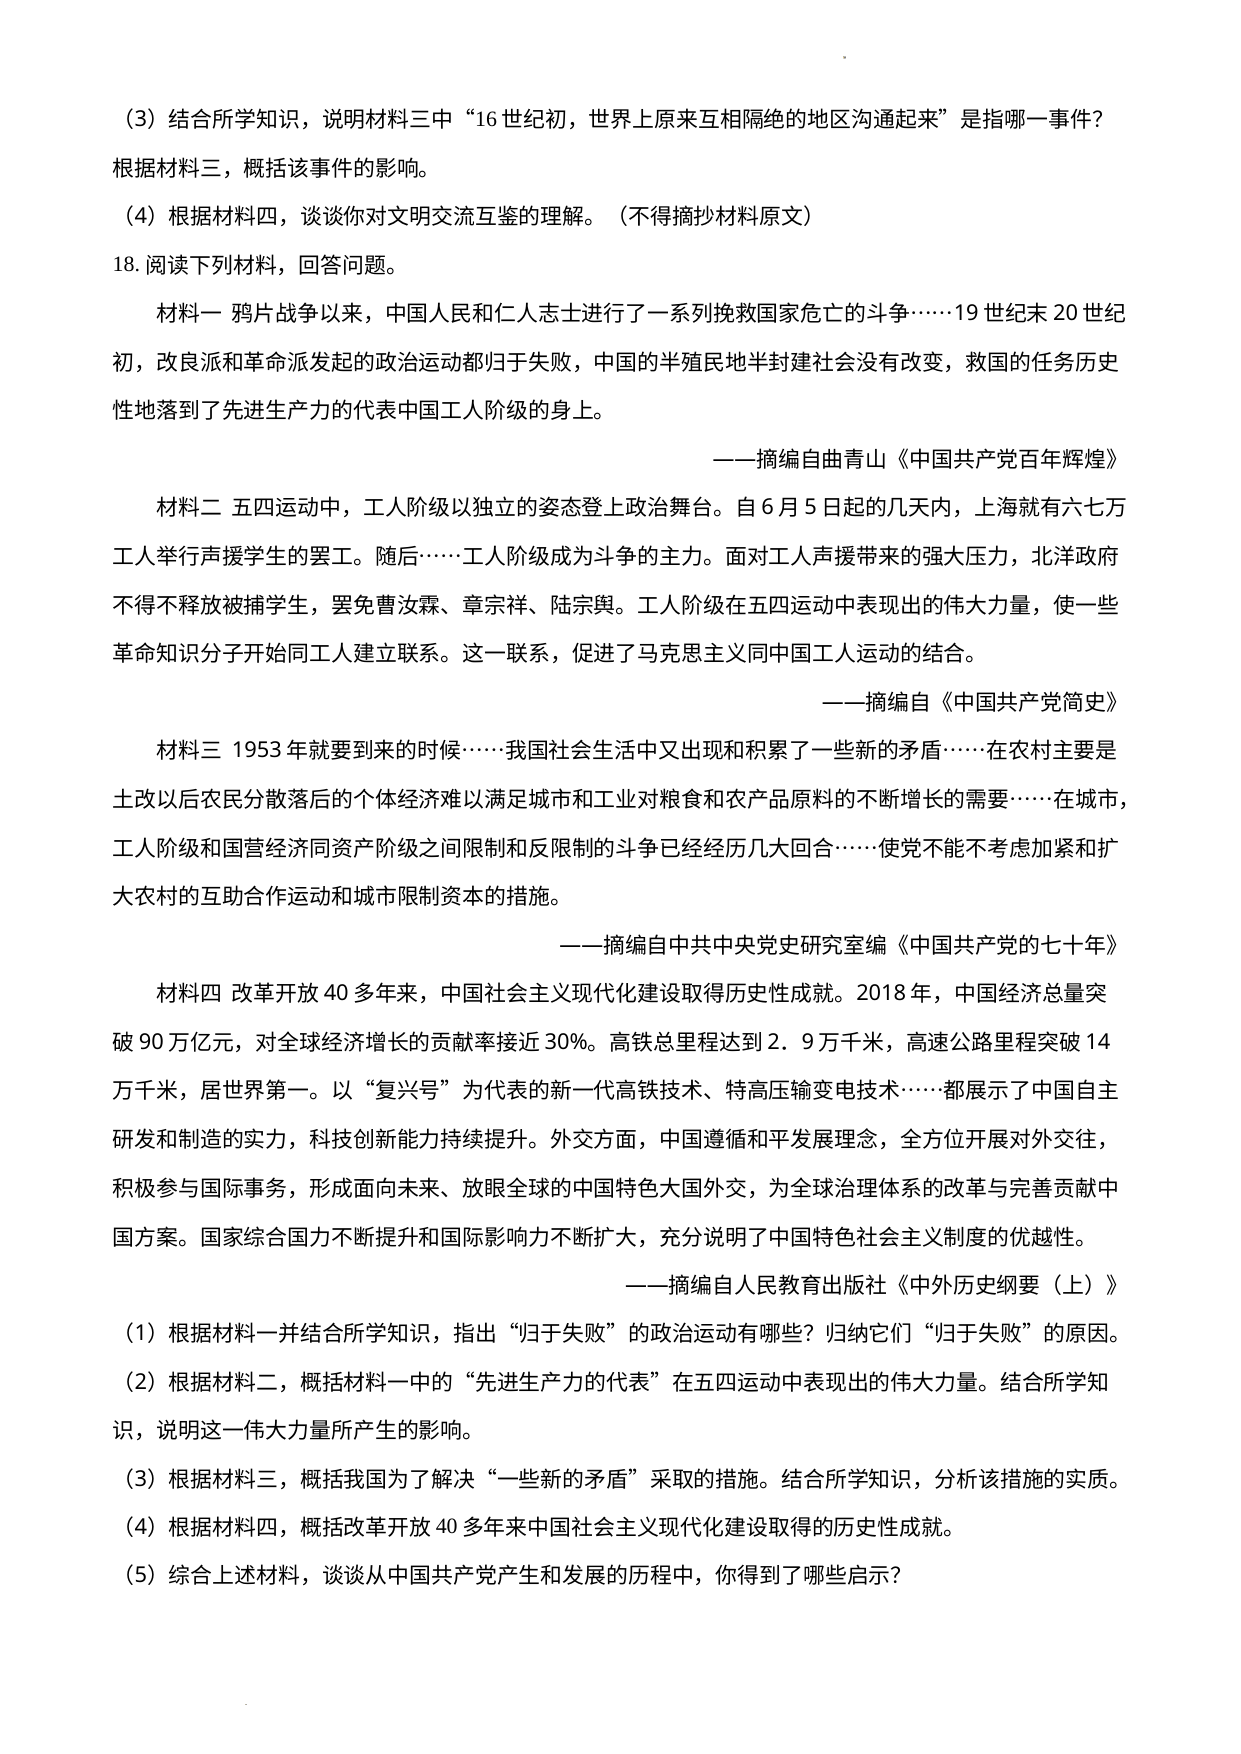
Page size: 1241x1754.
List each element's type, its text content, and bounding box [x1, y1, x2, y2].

text 材料一 鸦片战争以来，中国人民和仁人志士进行了一系列挽救国家危亡的斗争……19世纪末20世纪初，改良派和革命派发起的政治运动都归于失败，中国的半殖民地半封建社会没有改变，救国的任务历史性地落到了先进生产力的代表中国工人阶级的身上。 [112, 296, 1128, 426]
text ——摘编自《中国共产党简史》 [112, 684, 1128, 717]
text （4）根据材料四，概括改革开放40多年来中国社会主义现代化建设取得的历史性成就。 [112, 1510, 1128, 1542]
text ——摘编自中共中央党史研究室编《中国共产党的七十年》 [112, 927, 1128, 960]
text （1）根据材料一并结合所学知识，指出“归于失败”的政治运动有哪些？归纳它们“归于失败”的原因。 [112, 1316, 1128, 1348]
text （5）综合上述材料，谈谈从中国共产党产生和发展的历程中，你得到了哪些启示？ [112, 1558, 1128, 1591]
text 材料四 改革开放40多年来，中国社会主义现代化建设取得历史性成就。2018年，中国经济总量突破90万亿元，对全球经济增长的贡献率接近30%。高铁总里程达到2．9万千米，高速公路里程突破14万千米，居世界第一。以“复兴号”为代表的新一代高铁技术、特高压输变电技术……都展示了中国自主研发和制造的实力，科技创新能力持续提升。外交方面，中国遵循和平发展理念，全方位开展对外交往，积极参与国际事务，形成面向未来、放眼全球的中国特色大国外交，为全球治理体系的改革与完善贡献中国方案。国家综合国力不断提升和国际影响力不断扩大，充分说明了中国特色社会主义制度的优越性。 [112, 976, 1128, 1252]
text （3）根据材料三，概括我国为了解决“一些新的矛盾”采取的措施。结合所学知识，分析该措施的实质。 [112, 1461, 1128, 1494]
text （3）结合所学知识，说明材料三中“16世纪初，世界上原来互相隔绝的地区沟通起来”是指哪一事件？根据材料三，概括该事件的影响。 [112, 102, 1128, 183]
text ——摘编自人民教育出版社《中外历史纲要（上）》 [112, 1268, 1128, 1300]
text （4）根据材料四，谈谈你对文明交流互鉴的理解。（不得摘抄材料原文） [112, 199, 1128, 231]
text 18. 阅读下列材料，回答问题。 [112, 247, 1128, 280]
text 材料三 1953年就要到来的时候……我国社会生活中又出现和积累了一些新的矛盾……在农村主要是土改以后农民分散落后的个体经济难以满足城市和工业对粮食和农产品原料的不断增长的需要……在城市，工人阶级和国营经济同资产阶级之间限制和反限制的斗争已经经历几大回合……使党不能不考虑加紧和扩大农村的互助合作运动和城市限制资本的措施。 [112, 733, 1128, 911]
text （2）根据材料二，概括材料一中的“先进生产力的代表”在五四运动中表现出的伟大力量。结合所学知识，说明这一伟大力量所产生的影响。 [112, 1364, 1128, 1446]
text ——摘编自曲青山《中国共产党百年辉煌》 [112, 441, 1128, 474]
text 材料二 五四运动中，工人阶级以独立的姿态登上政治舞台。自6月5日起的几天内，上海就有六七万工人举行声援学生的罢工。随后……工人阶级成为斗争的主力。面对工人声援带来的强大压力，北洋政府不得不释放被捕学生，罢免曹汝霖、章宗祥、陆宗舆。工人阶级在五四运动中表现出的伟大力量，使一些革命知识分子开始同工人建立联系。这一联系，促进了马克思主义同中国工人运动的结合。 [112, 490, 1128, 668]
